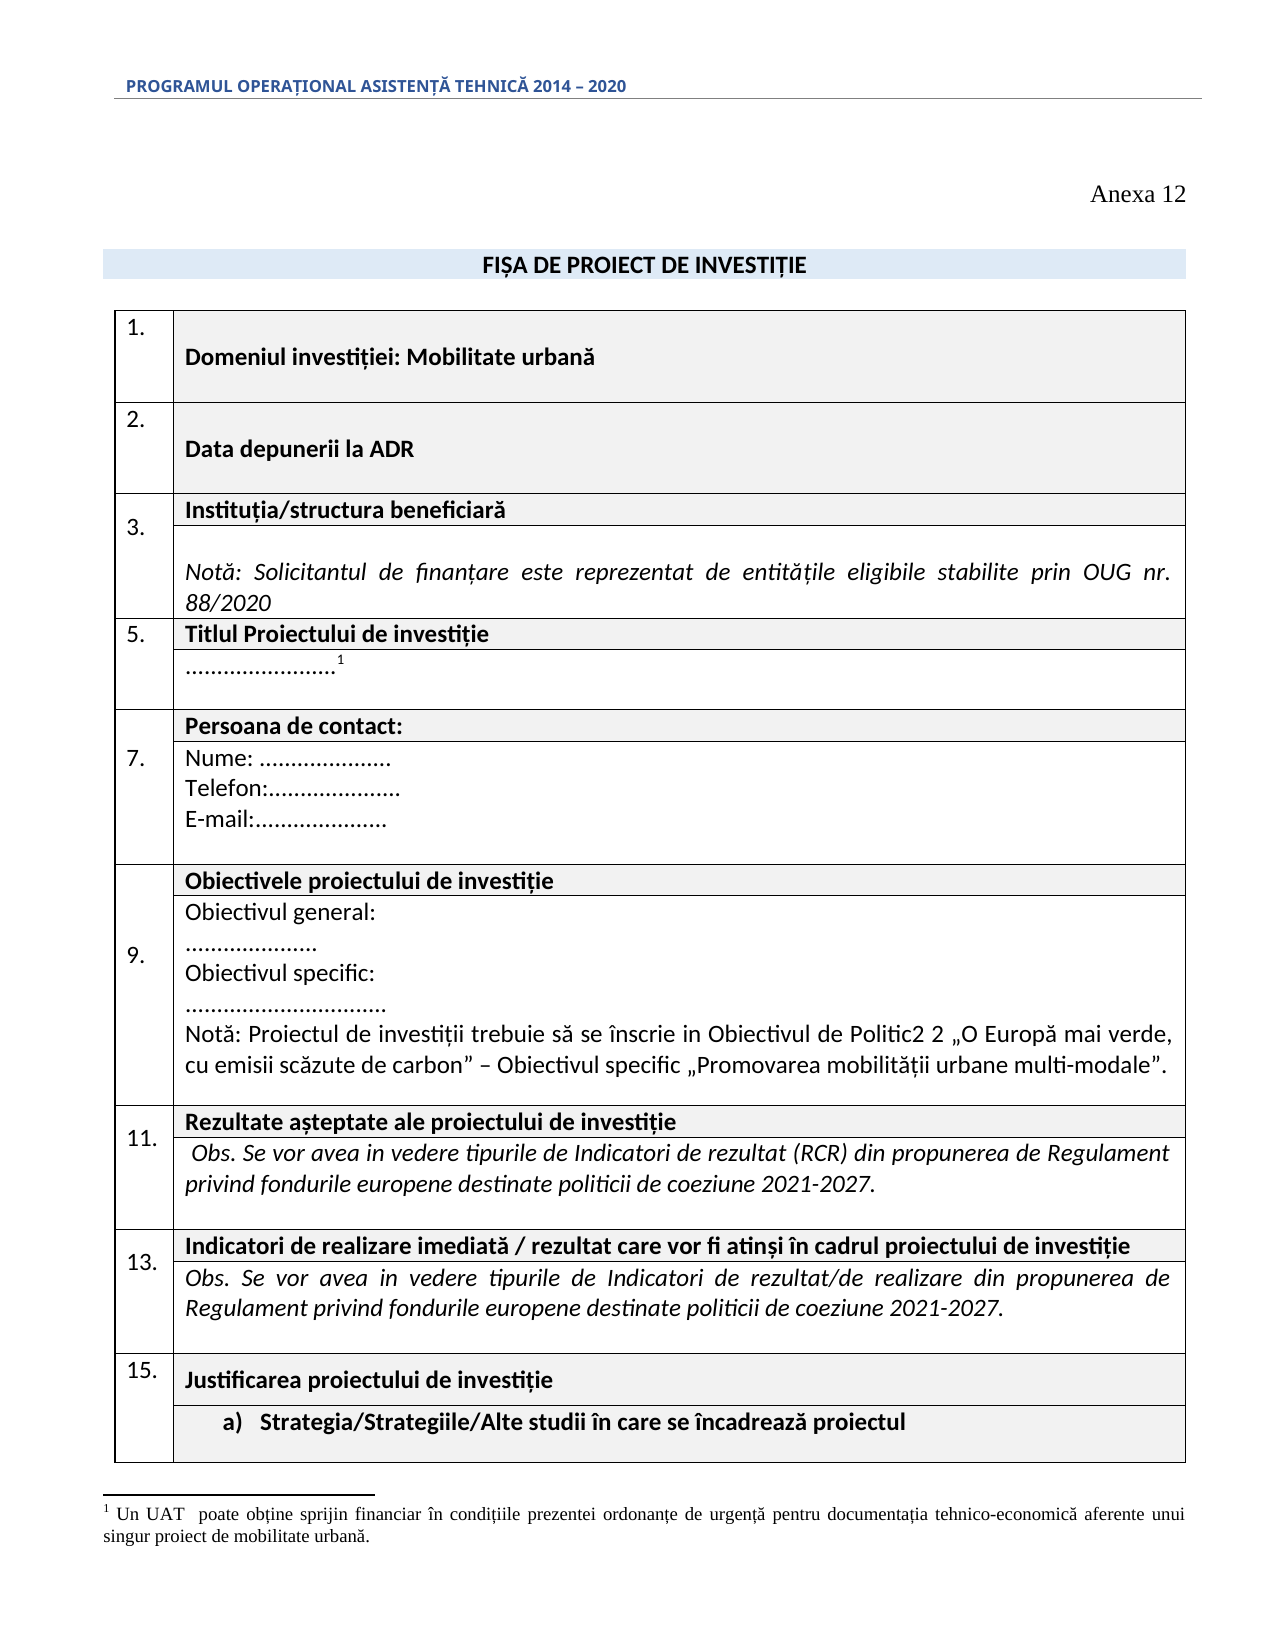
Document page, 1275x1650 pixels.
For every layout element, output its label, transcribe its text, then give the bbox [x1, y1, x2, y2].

table_cell Obs. Se vor avea in vedere tipurile de Indicatori de rezultat (RCR) din propunerea de Regulament privind fondurile europene destinate politicii de coeziune 2021-2027. [174, 1138, 1185, 1229]
table_cell Titlul Proiectului de investiție [174, 619, 1185, 649]
table_cell Rezultate aşteptate ale proiectului de investiție [174, 1106, 1185, 1137]
table_cell [116, 710, 173, 864]
table_cell Nume: ..................... Telefon:..................... E-mail:..................... [174, 742, 1185, 864]
table_cell [116, 1354, 173, 1462]
table_cell [116, 494, 173, 617]
text FIŞA DE PROIECT de investiție [103, 249, 1186, 279]
table_cell Obiectivul general: ..................... Obiectivul specific: ................................ Notă: Proiectul de investiții trebuie să se înscrie in Obiectivul de Politic2 2 „O Europă mai verde, cu emisii scăzute de carbon” – Obiectivul specific „Promovarea mobilității urbane multi-modale”. [174, 896, 1185, 1105]
table_cell Instituţia/structura beneficiară [174, 494, 1185, 525]
table_header Domeniul investiției: Mobilitate urbană [174, 311, 1185, 402]
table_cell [174, 1406, 1185, 1462]
table_cell ........................ [174, 650, 1185, 709]
table_cell Justificarea proiectului de investiție [174, 1354, 1185, 1405]
table_cell [116, 865, 173, 1105]
table_cell Notă: Solicitantul de finanţare este reprezentat de entitățile eligibile stabilite prin OUG nr. 88/2020 [174, 526, 1185, 617]
table_cell Obs. Se vor avea in vedere tipurile de Indicatori de rezultat/de realizare din propunerea de Regulament privind fondurile europene destinate politicii de coeziune 2021-2027. [174, 1262, 1185, 1353]
table_cell [116, 1106, 173, 1229]
table_cell Indicatori de realizare imediată / rezultat care vor fi atinși în cadrul proiectului de investiție [174, 1230, 1185, 1261]
table_cell [116, 1230, 173, 1353]
table_cell [116, 619, 173, 709]
table_cell Obiectivele proiectului de investiție [174, 865, 1185, 895]
table_header [116, 311, 173, 402]
table_cell Persoana de contact: [174, 710, 1185, 741]
table_cell Data depunerii la ADR [174, 403, 1185, 493]
table_cell [116, 403, 173, 493]
